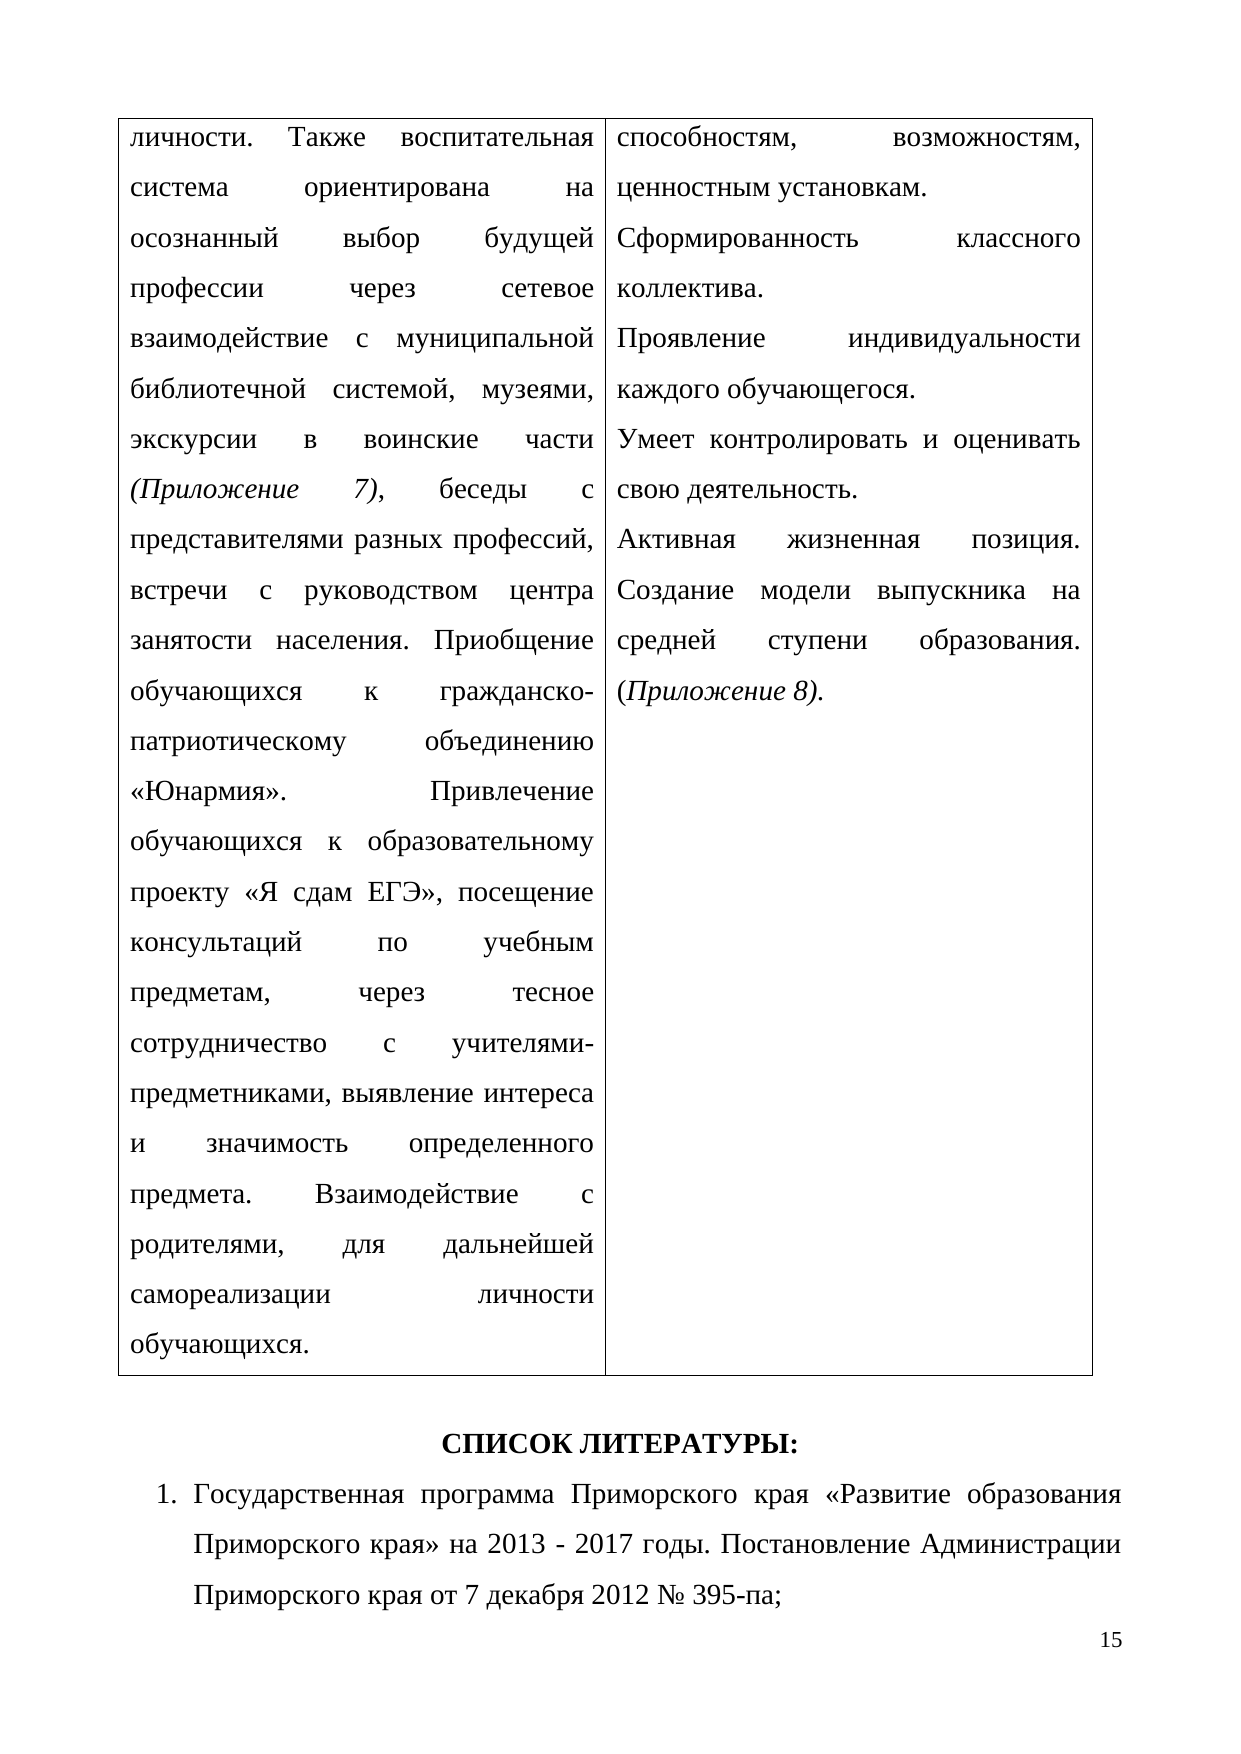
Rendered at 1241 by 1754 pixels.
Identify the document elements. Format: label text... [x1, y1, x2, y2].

text Список литературы: [118, 1426, 1122, 1459]
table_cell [606, 119, 1092, 1374]
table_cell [119, 119, 605, 1374]
list Государственная программа Приморского края «Развитие образования Приморского края» на 2013 - 2017 годы. Постановление Администрации Приморского края от 7 декабря 2012 № 395-па; [156, 1476, 1122, 1610]
